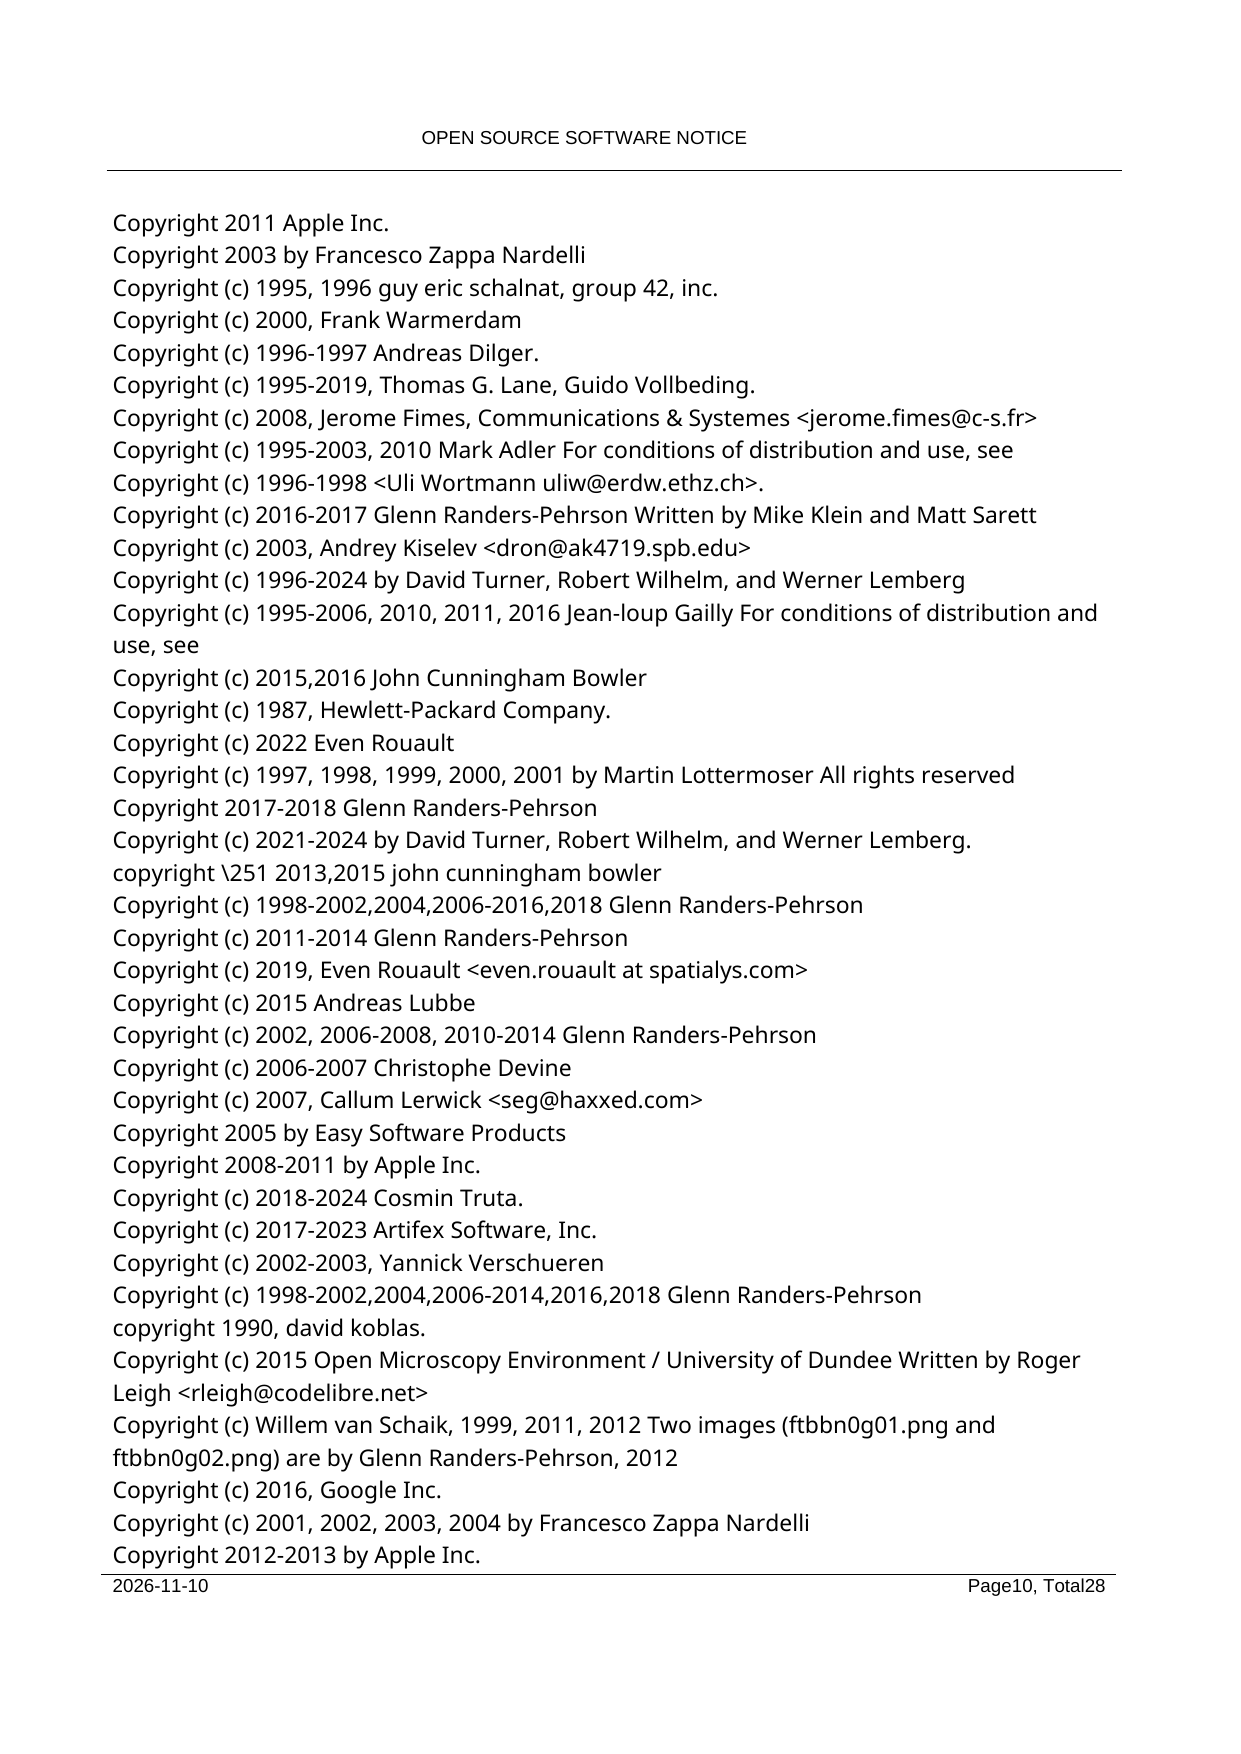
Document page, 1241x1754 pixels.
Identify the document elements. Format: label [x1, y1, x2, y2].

text [112, 206, 1128, 1571]
